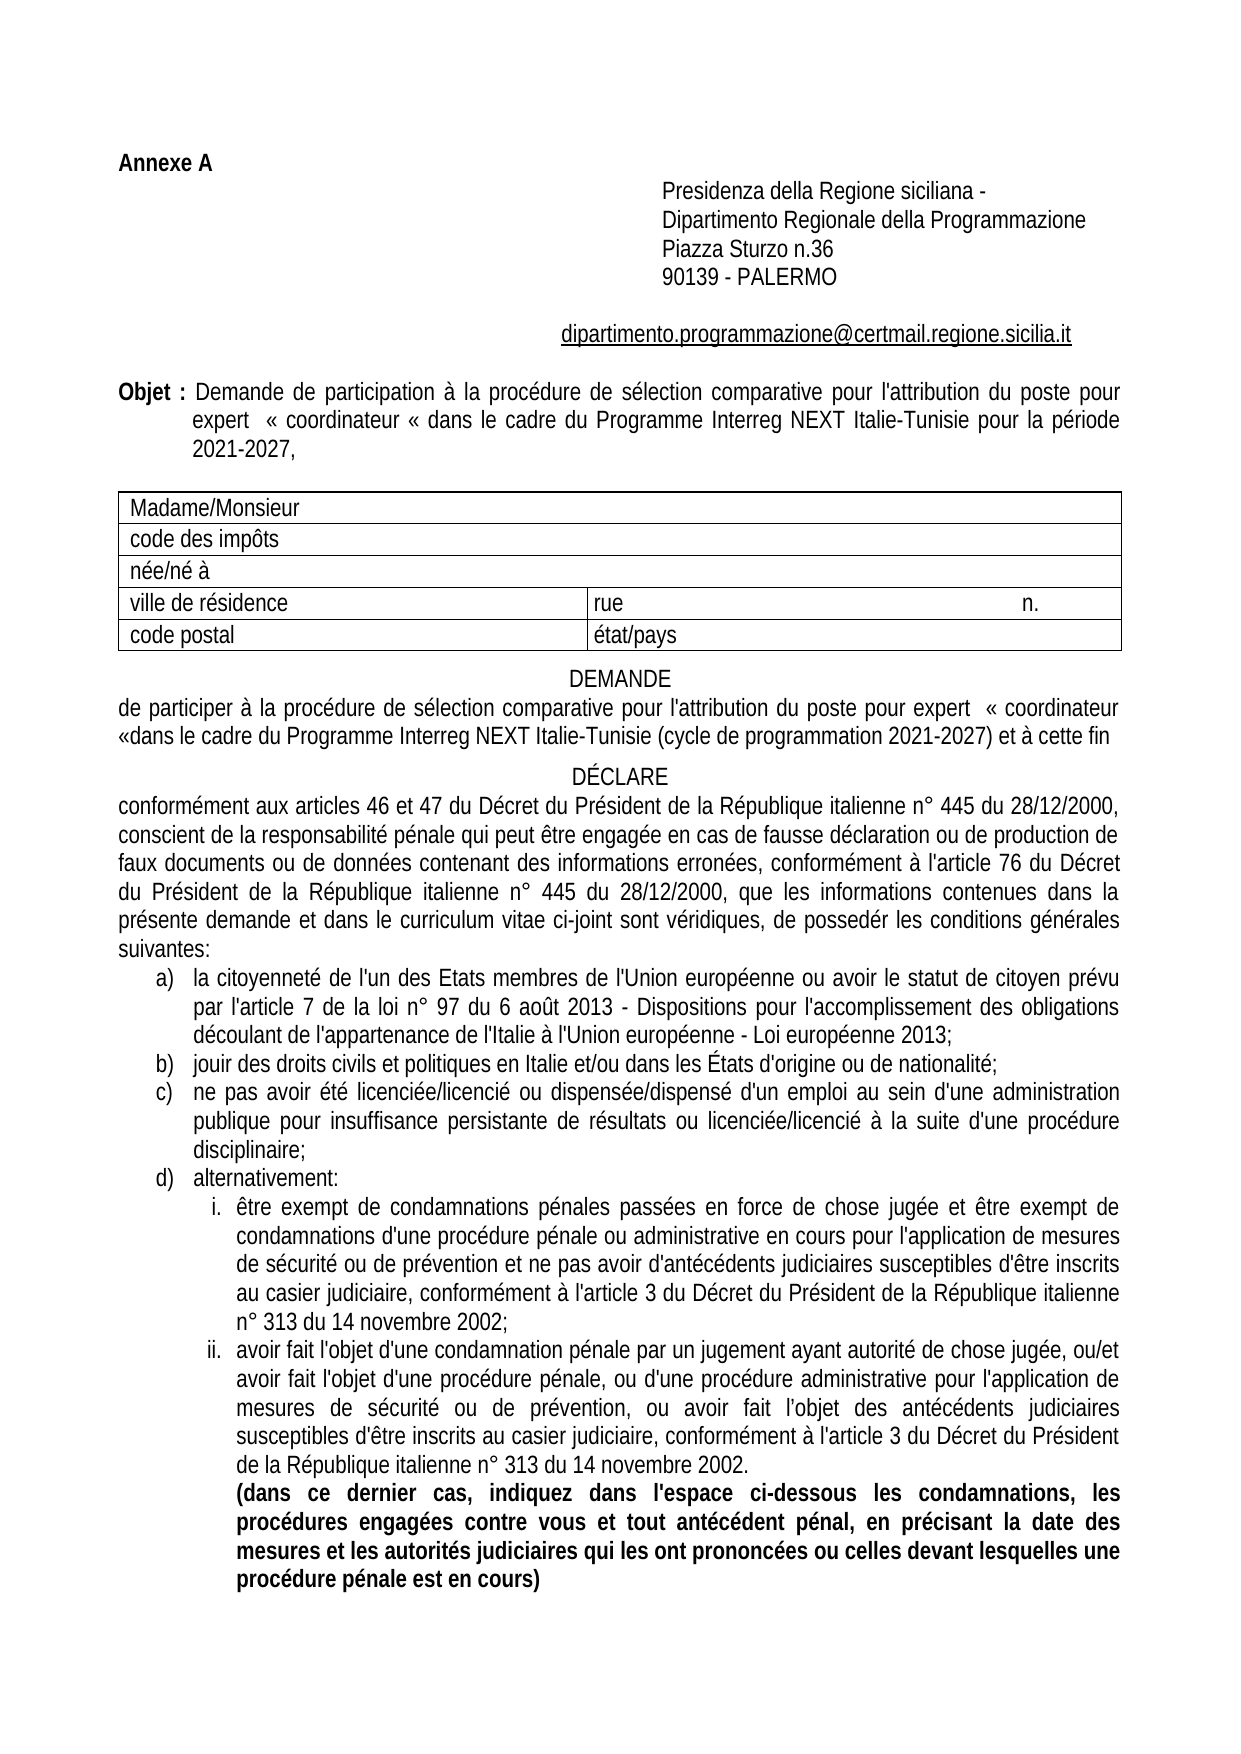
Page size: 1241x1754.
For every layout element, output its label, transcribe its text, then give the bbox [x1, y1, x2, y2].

text dipartimento.programmazione@certmail.regione.sicilia.it [561, 319, 1122, 348]
list la citoyenneté de l'un des Etats membres de l'Union européenne ou avoir le statut de citoyen prévu par l'article 7 de la loi n° 97 du 6 août 2013 - Dispositions pour l'accomplissement des obligations découlant de l'appartenance de l'Italie à l'Union européenne - Loi européenne 2013; [156, 963, 1122, 1049]
table_cell code des impôts [119, 524, 1121, 555]
table_cell rue n. [588, 588, 1121, 618]
text Annexe A [118, 148, 1122, 176]
text Presidenza della Regione siciliana - [662, 176, 1122, 205]
table_cell née/né à [119, 556, 1121, 587]
list avoir fait l'objet d'une condamnation pénale par un jugement ayant autorité de chose jugée, ou/et avoir fait l'objet d'une procédure pénale, ou d'une procédure administrative pour l'application de mesures de sécurité ou de prévention, ou avoir fait l’objet des antécédents judiciaires susceptibles d'être inscrits au casier judiciaire, conformément à l'article 3 du Décret du Président de la République italienne n° 313 du 14 novembre 2002. [222, 1335, 1122, 1478]
text Objet : Demande de participation à la procédure de sélection comparative pour l'attribution du poste pour expert « coordinateur « dans le cadre du Programme Interreg NEXT Italie-Tunisie pour la période 2021-2027, [118, 377, 1122, 463]
list alternativement: [156, 1163, 1122, 1192]
list jouir des droits civils et politiques en Italie et/ou dans les États d'origine ou de nationalité; [156, 1049, 1122, 1077]
list être exempt de condamnations pénales passées en force de chose jugée et être exempt de condamnations d'une procédure pénale ou administrative en cours pour l'application de mesures de sécurité ou de prévention et ne pas avoir d'antécédents judiciaires susceptibles d'être inscrits au casier judiciaire, conformément à l'article 3 du Décret du Président de la République italienne n° 313 du 14 novembre 2002; [222, 1192, 1122, 1335]
text conformément aux articles 46 et 47 du Décret du Président de la République italienne n° 445 du 28/12/2000, conscient de la responsabilité pénale qui peut être engagée en cas de fausse déclaration ou de production de faux documents ou de données contenant des informations erronées, conformément à l'article 76 du Décret du Président de la République italienne n° 445 du 28/12/2000, que les informations contenues dans la présente demande et dans le curriculum vitae ci-joint sont véridiques, de possedér les conditions générales suivantes: [118, 791, 1122, 963]
text Piazza Sturzo n.36 [662, 233, 1122, 262]
text (dans ce dernier cas, indiquez dans l'espace ci-dessous les condamnations, les procédures engagées contre vous et tout antécédent pénal, en précisant la date des mesures et les autorités judiciaires qui les ont prononcées ou celles devant lesquelles une procédure pénale est en cours) [236, 1478, 1122, 1593]
table_cell ville de résidence [119, 588, 587, 618]
text Dipartimento Regionale della Programmazione [662, 205, 1122, 233]
text 90139 - PALERMO [662, 262, 1122, 291]
text de participer à la procédure de sélection comparative pour l'attribution du poste pour expert « coordinateur «dans le cadre du Programme Interreg NEXT Italie-Tunisie (cycle de programmation 2021-2027) et à cette fin [118, 692, 1122, 750]
text DÉCLARE [118, 762, 1122, 791]
list ne pas avoir été licenciée/licencié ou dispensée/dispensé d'un emploi au sein d'une administration publique pour insuffisance persistante de résultats ou licenciée/licencié à la suite d'une procédure disciplinaire; [156, 1077, 1122, 1163]
table_cell état/pays [588, 620, 1121, 650]
table_cell code postal [119, 620, 587, 650]
text DEMANDE [118, 664, 1122, 692]
table_header Madame/Monsieur [119, 493, 1121, 523]
